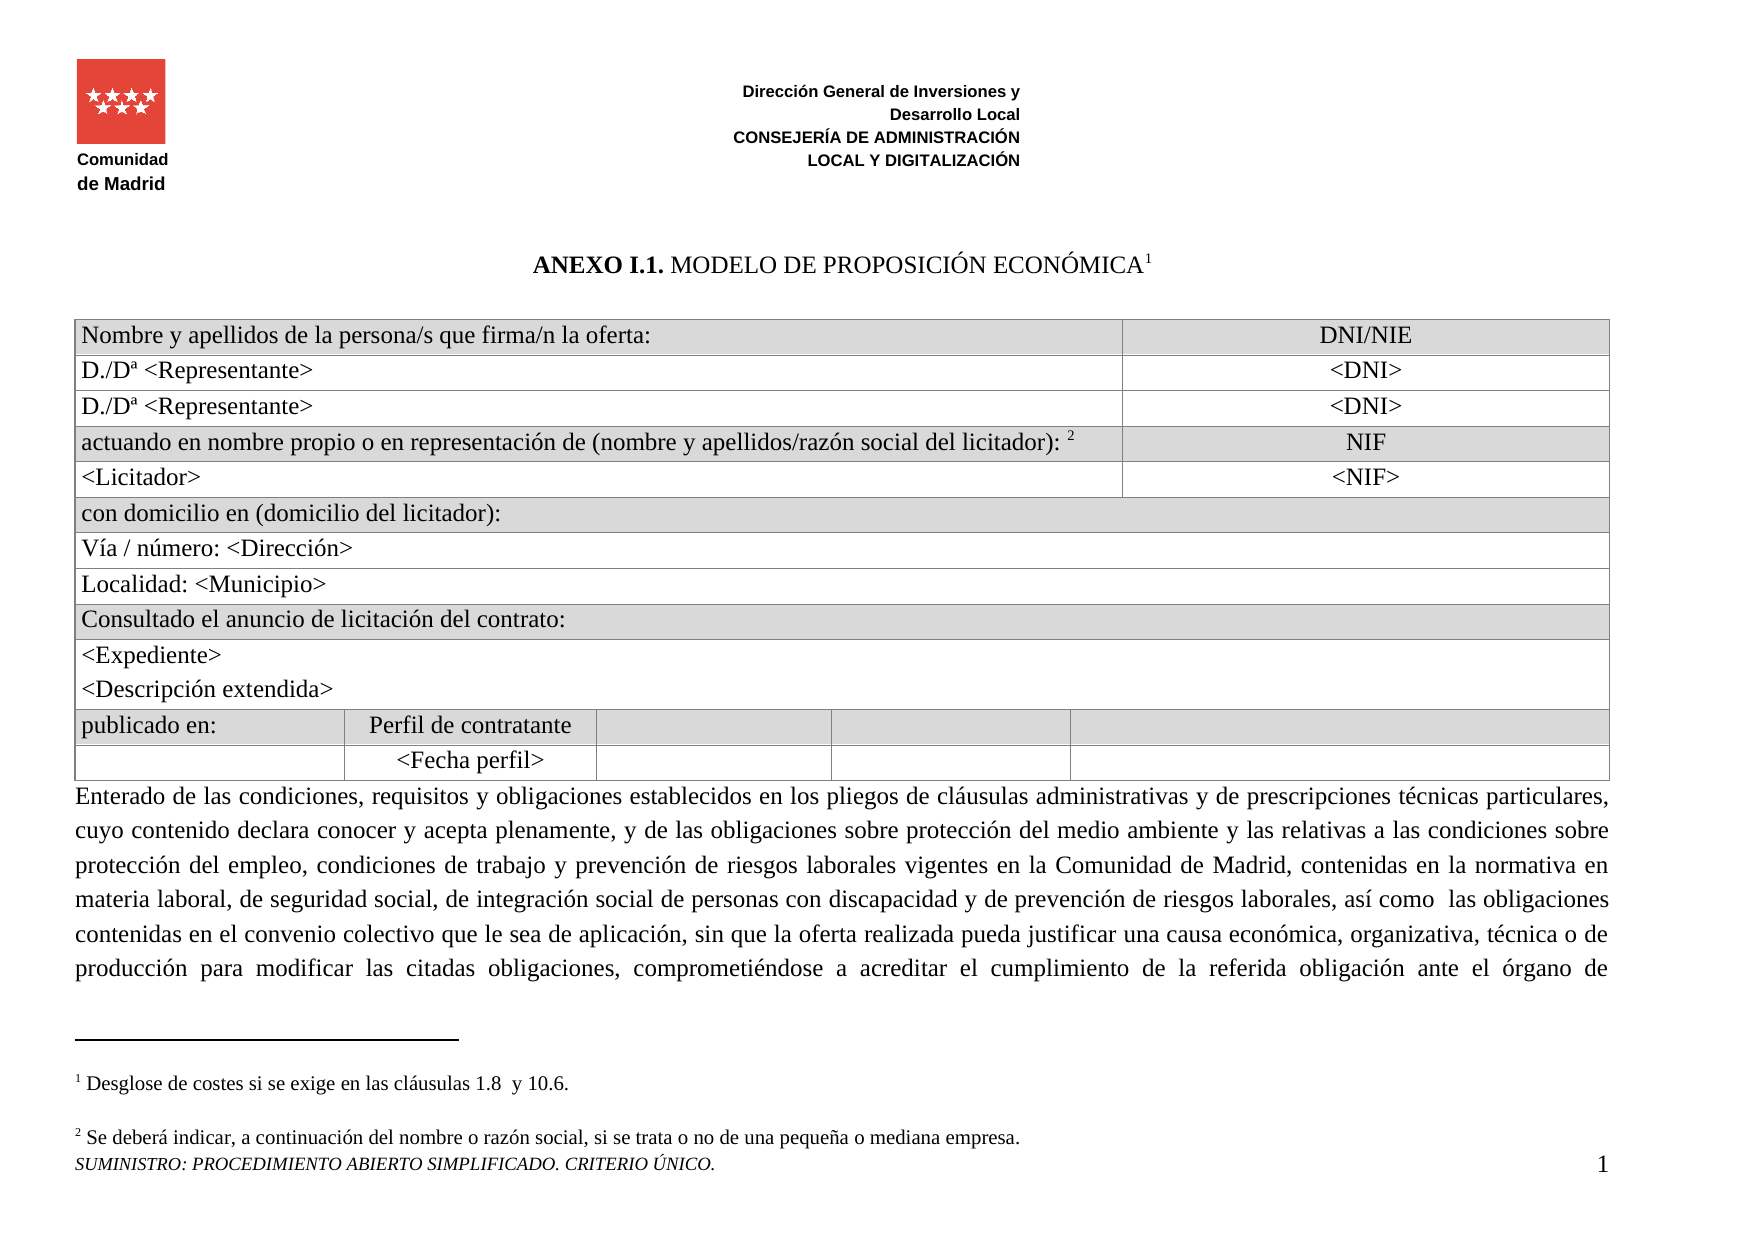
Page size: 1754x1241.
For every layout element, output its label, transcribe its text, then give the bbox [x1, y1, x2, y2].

table_cell Perfil de contratante [345, 710, 596, 744]
table_cell <DNI> [1123, 356, 1609, 390]
table_header DNI/NIE [1123, 320, 1609, 354]
table_cell Vía / número: <Dirección> [76, 533, 1609, 568]
table_header Nombre y apellidos de la persona/s que firma/n la oferta: [76, 320, 1122, 354]
table_cell actuando en nombre propio o en representación de (nombre y apellidos/razón social del licitador): [76, 427, 1122, 461]
table_cell Consultado el anuncio de licitación del contrato: [76, 605, 1609, 639]
table_cell Localidad: <Municipio> [76, 569, 1609, 603]
table_cell publicado en: [76, 710, 344, 744]
table_cell <Licitador> [76, 462, 1122, 497]
table_cell NIF [1123, 427, 1609, 461]
text ANEXO I.1. MODELO DE PROPOSICIÓN ECONÓMICA [75, 250, 1609, 279]
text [75, 781, 1610, 982]
table_cell con domicilio en (domicilio del licitador): [76, 498, 1609, 532]
table_cell [832, 710, 1070, 744]
table_cell <DNI> [1123, 391, 1609, 426]
table_cell [597, 710, 831, 744]
table_cell D./Dª <Representante> [76, 391, 1122, 426]
table_cell [597, 746, 831, 780]
table_cell <Fecha perfil> [345, 746, 596, 780]
table_cell [1071, 746, 1609, 780]
table_cell <NIF> [1123, 462, 1609, 497]
table_cell [1071, 710, 1609, 744]
table_cell [76, 746, 344, 780]
table_cell <Expediente> <Descripción extendida> [76, 640, 1609, 709]
table_cell D./Dª <Representante> [76, 356, 1122, 390]
table_cell [832, 746, 1070, 780]
